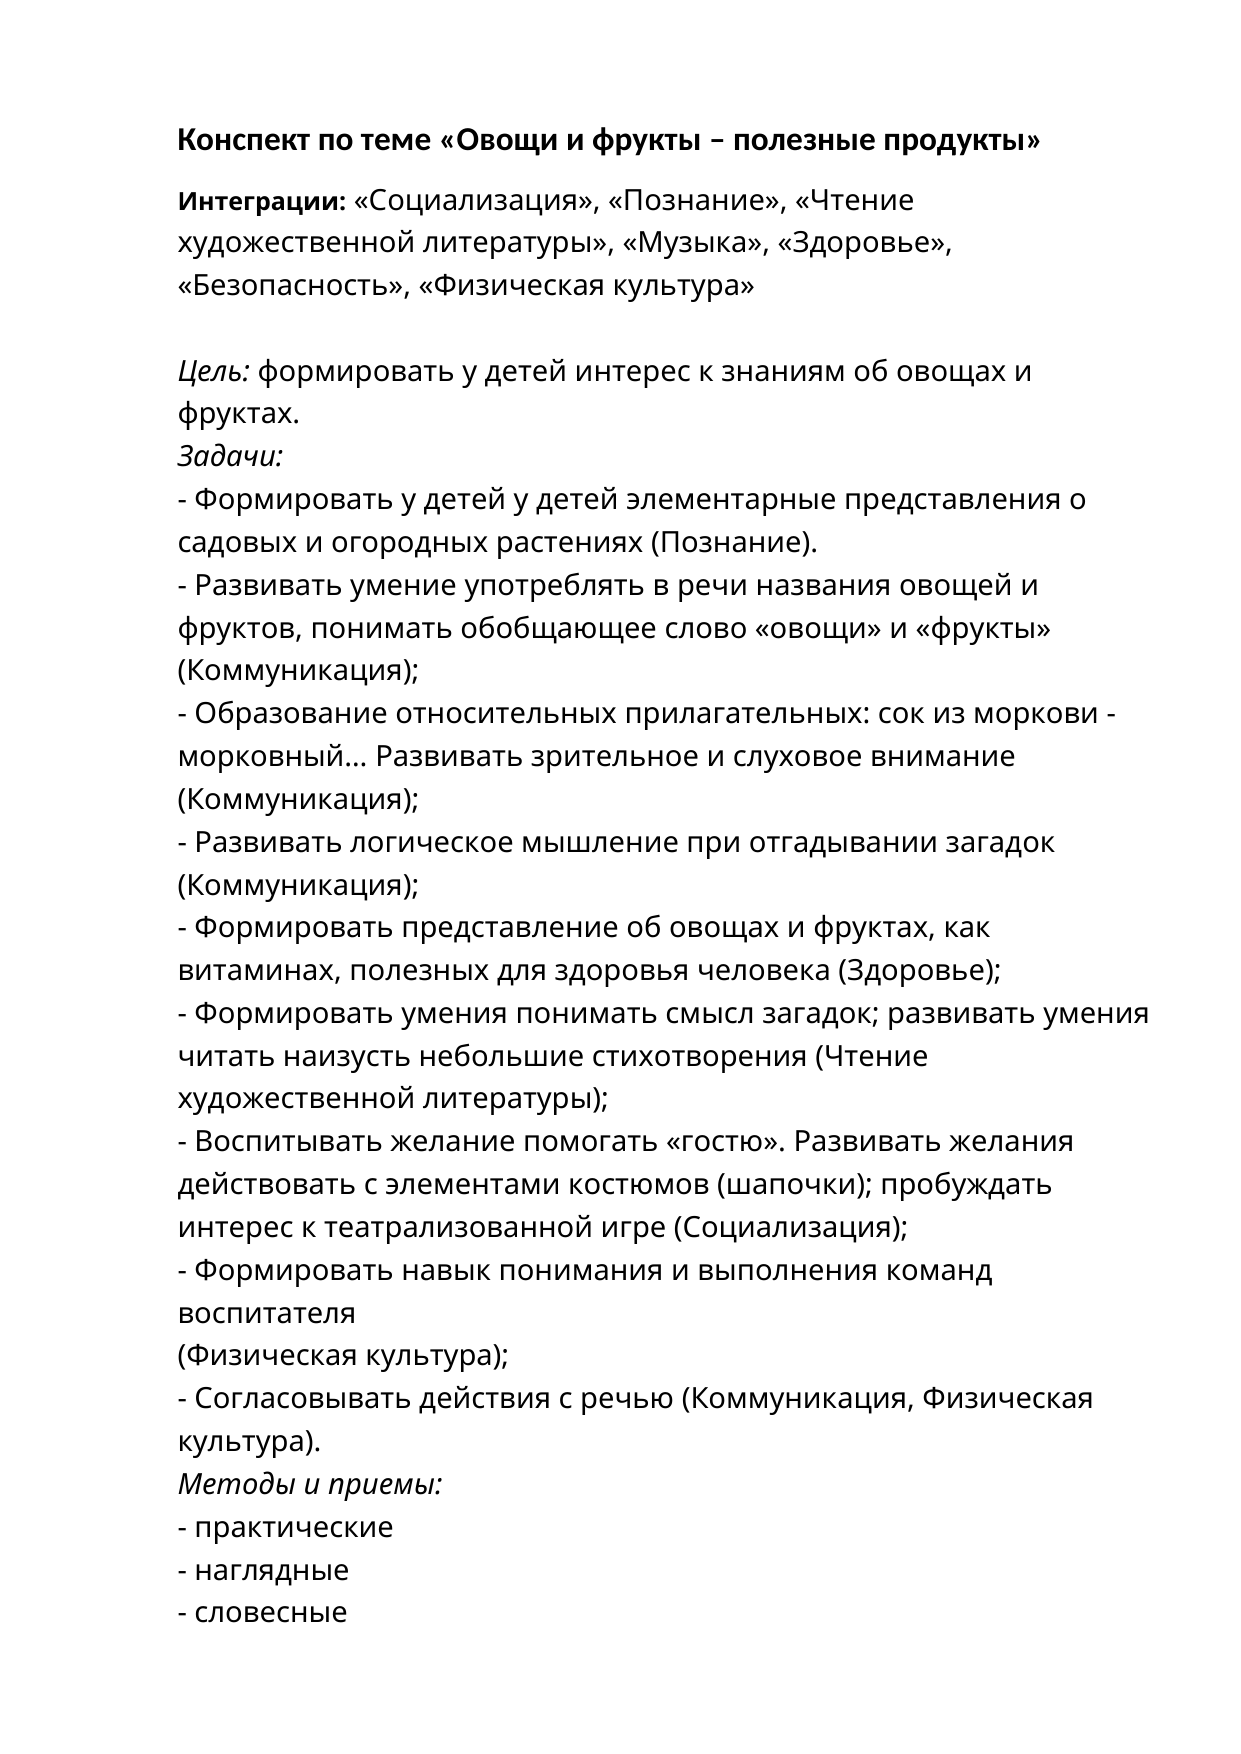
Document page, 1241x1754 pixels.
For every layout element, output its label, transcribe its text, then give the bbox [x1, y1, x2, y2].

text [177, 179, 1152, 1631]
text Конспект по теме «Овощи и фрукты – полезные продукты» [177, 118, 1152, 159]
